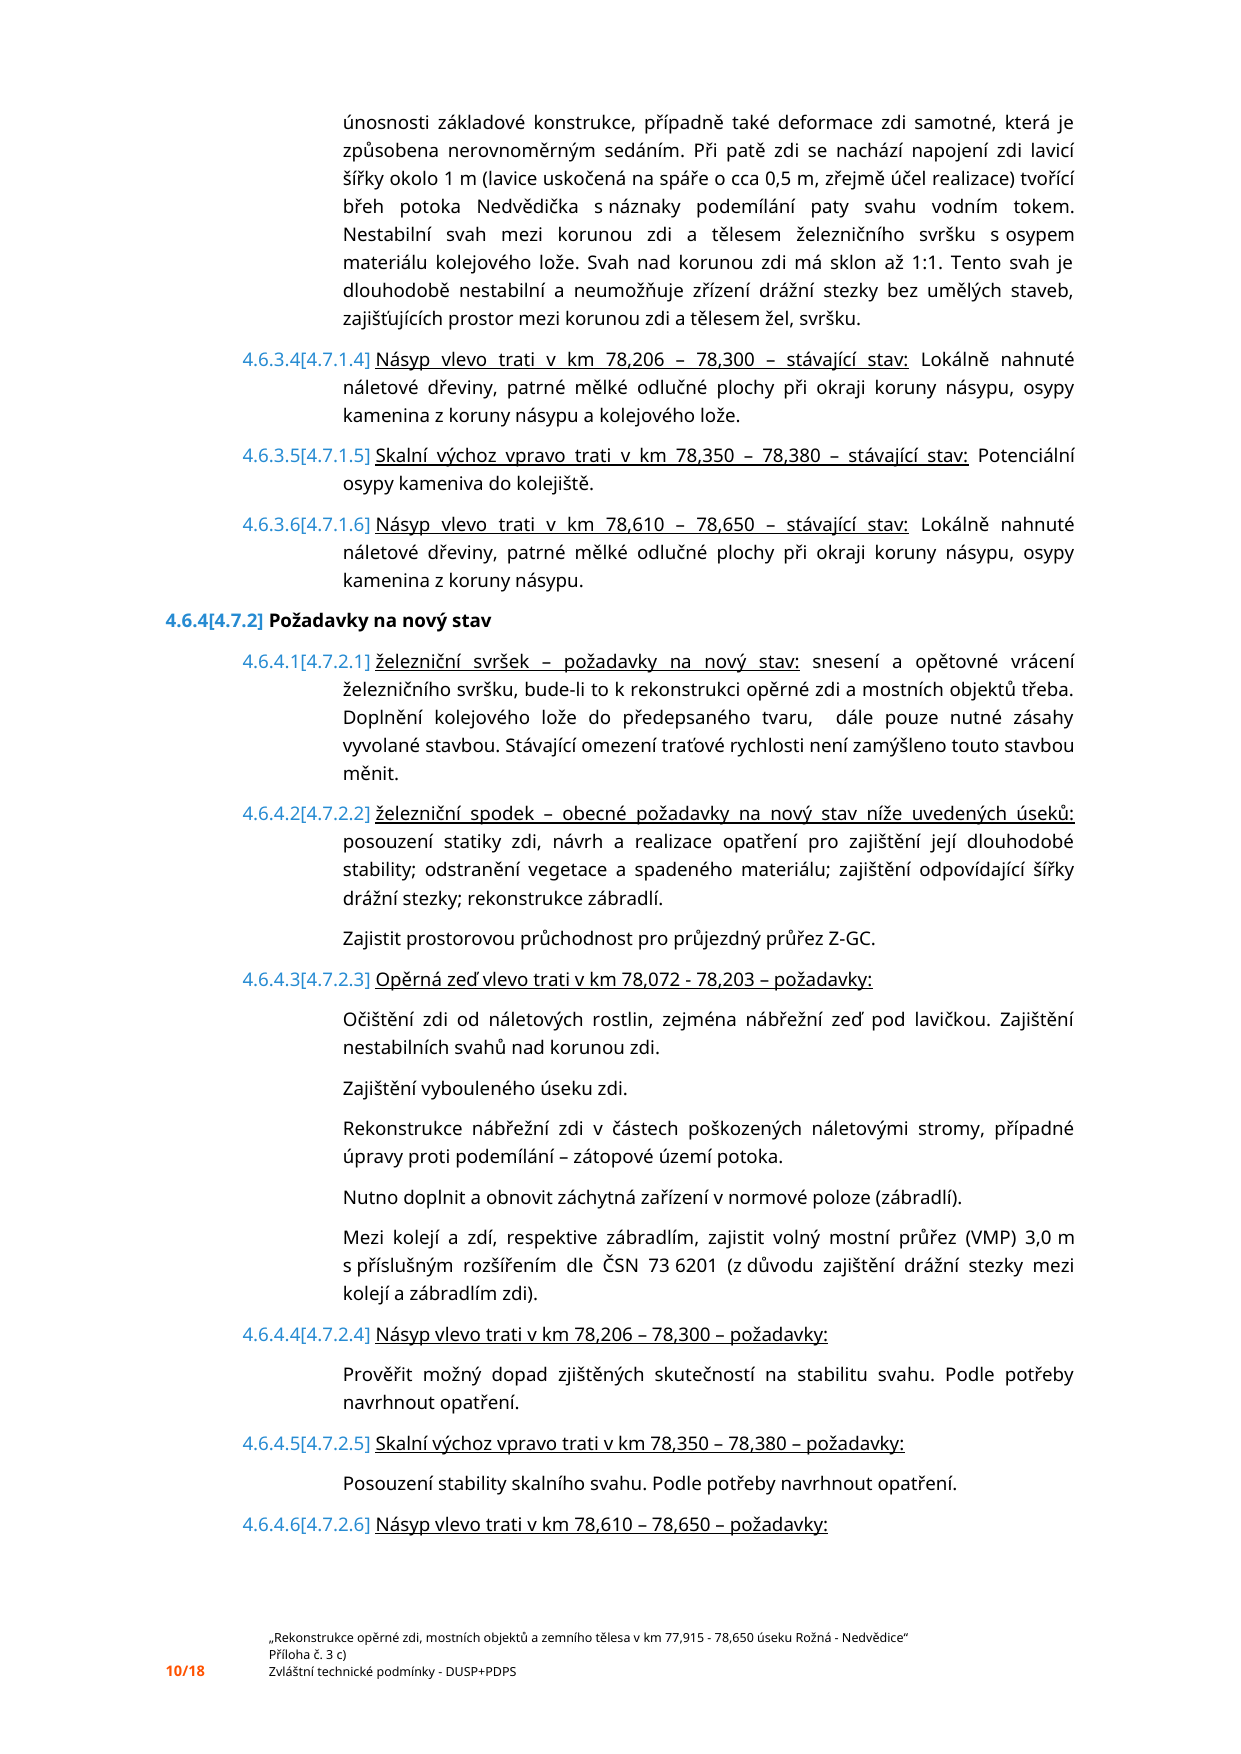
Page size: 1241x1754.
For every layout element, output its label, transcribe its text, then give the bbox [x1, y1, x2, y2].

list Násyp vlevo trati v km 78,206 – 78,300 – stávající stav: Lokálně nahnuté náletové dřeviny, patrné mělké odlučné plochy při okraji koruny násypu, osypy kamenina z koruny násypu a kolejového lože. [242, 346, 1075, 427]
list železniční spodek – obecné požadavky na nový stav níže uvedených úseků: posouzení statiky zdi, návrh a realizace opatření pro zajištění její dlouhodobé stability; odstranění vegetace a spadeného materiálu; zajištění odpovídající šířky drážní stezky; rekonstrukce zábradlí. [242, 801, 1075, 910]
list Zajistit prostorovou průchodnost pro průjezdný průřez Z-GC. [343, 925, 1075, 951]
list Nutno doplnit a obnovit záchytná zařízení v normové poloze (zábradlí). [343, 1184, 1075, 1209]
list Násyp vlevo trati v km 78,610 – 78,650 – požadavky: [242, 1511, 1075, 1537]
list Násyp vlevo trati v km 78,206 – 78,300 – požadavky: [242, 1321, 1075, 1347]
list Zajištění vybouleného úseku zdi. [343, 1075, 1075, 1100]
list Posouzení stability skalního svahu. Podle potřeby navrhnout opatření. [343, 1471, 1075, 1496]
list Skalní výchoz vpravo trati v km 78,350 – 78,380 – stávající stav: Potenciální osypy kameniva do kolejiště. [242, 442, 1075, 496]
list Požadavky na nový stav [165, 608, 1075, 633]
list Očištění zdi od náletových rostlin, zejména nábřežní zeď pod lavičkou. Zajištění nestabilních svahů nad korunou zdi. [343, 1006, 1075, 1060]
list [242, 109, 1075, 331]
list Skalní výchoz vpravo trati v km 78,350 – 78,380 – požadavky: [242, 1430, 1075, 1456]
list Rekonstrukce nábřežní zdi v částech poškozených náletovými stromy, případné úpravy proti podemílání – zátopové území potoka. [343, 1115, 1075, 1169]
list železniční svršek – požadavky na nový stav: snesení a opětovné vrácení železničního svršku, bude-li to k rekonstrukci opěrné zdi a mostních objektů třeba. Doplnění kolejového lože do předepsaného tvaru, dále pouze nutné zásahy vyvolané stavbou. Stávající omezení traťové rychlosti není zamýšleno touto stavbou měnit. [242, 648, 1075, 786]
list Násyp vlevo trati v km 78,610 – 78,650 – stávající stav: Lokálně nahnuté náletové dřeviny, patrné mělké odlučné plochy při okraji koruny násypu, osypy kamenina z koruny násypu. [242, 511, 1075, 593]
list Mezi kolejí a zdí, respektive zábradlím, zajistit volný mostní průřez (VMP) 3,0 m s příslušným rozšířením dle ČSN 73 6201 (z důvodu zajištění drážní stezky mezi kolejí a zábradlím zdi). [343, 1224, 1075, 1306]
list Opěrná zeď vlevo trati v km 78,072 - 78,203 – požadavky: [242, 966, 1075, 991]
list Prověřit možný dopad zjištěných skutečností na stabilitu svahu. Podle potřeby navrhnout opatření. [343, 1362, 1075, 1415]
